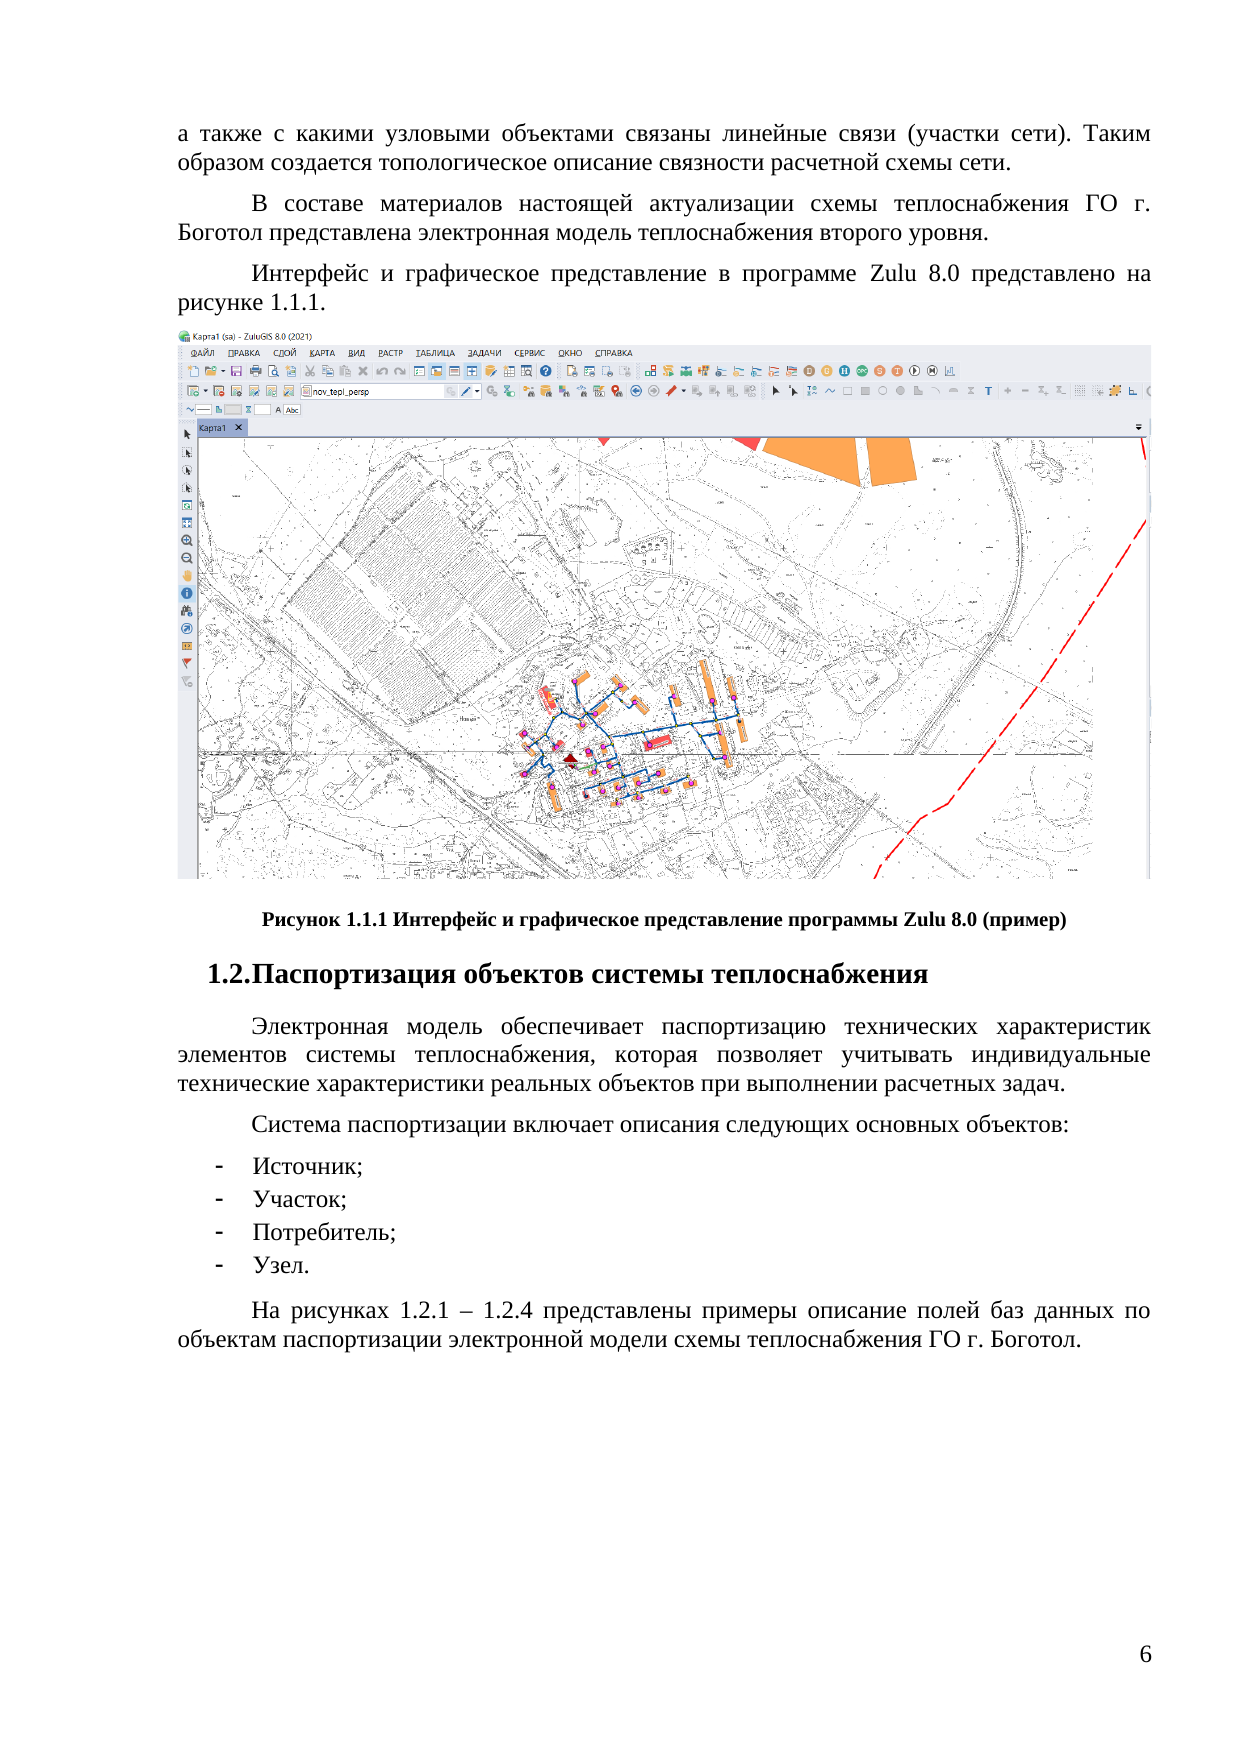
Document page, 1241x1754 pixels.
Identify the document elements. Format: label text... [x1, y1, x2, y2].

text Рисунок 1.1.1 Интерфейс и графическое представление программы Zulu 8.0 (пример) [177, 907, 1152, 931]
list Потребитель; [215, 1217, 1152, 1246]
text Электронная модель обеспечивает паспортизацию технических характеристик элементов системы теплоснабжения, которая позволяет учитывать индивидуальные технические характеристики реальных объектов при выполнении расчетных задач. [177, 1011, 1152, 1097]
text Интерфейс и графическое представление в программе Zulu 8.0 представлено на рисунке 1.1.1. [177, 258, 1152, 316]
text Система паспортизации включает описания следующих основных объектов: [177, 1109, 1152, 1138]
list Участок; [215, 1184, 1152, 1213]
list Узел. [215, 1250, 1152, 1279]
picture [177, 328, 1152, 879]
text В составе материалов настоящей актуализации схемы теплоснабжения ГО г. Боготол представлена электронная модель теплоснабжения второго уровня. [177, 188, 1152, 246]
text На рисунках 1.2.1 – 1.2.4 представлены примеры описание полей баз данных по объектам паспортизации электронной модели схемы теплоснабжения ГО г. Боготол. [177, 1295, 1152, 1353]
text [177, 118, 1152, 176]
subtitle Паспортизация объектов системы теплоснабжения [207, 956, 1152, 990]
list Источник; [215, 1151, 1152, 1179]
